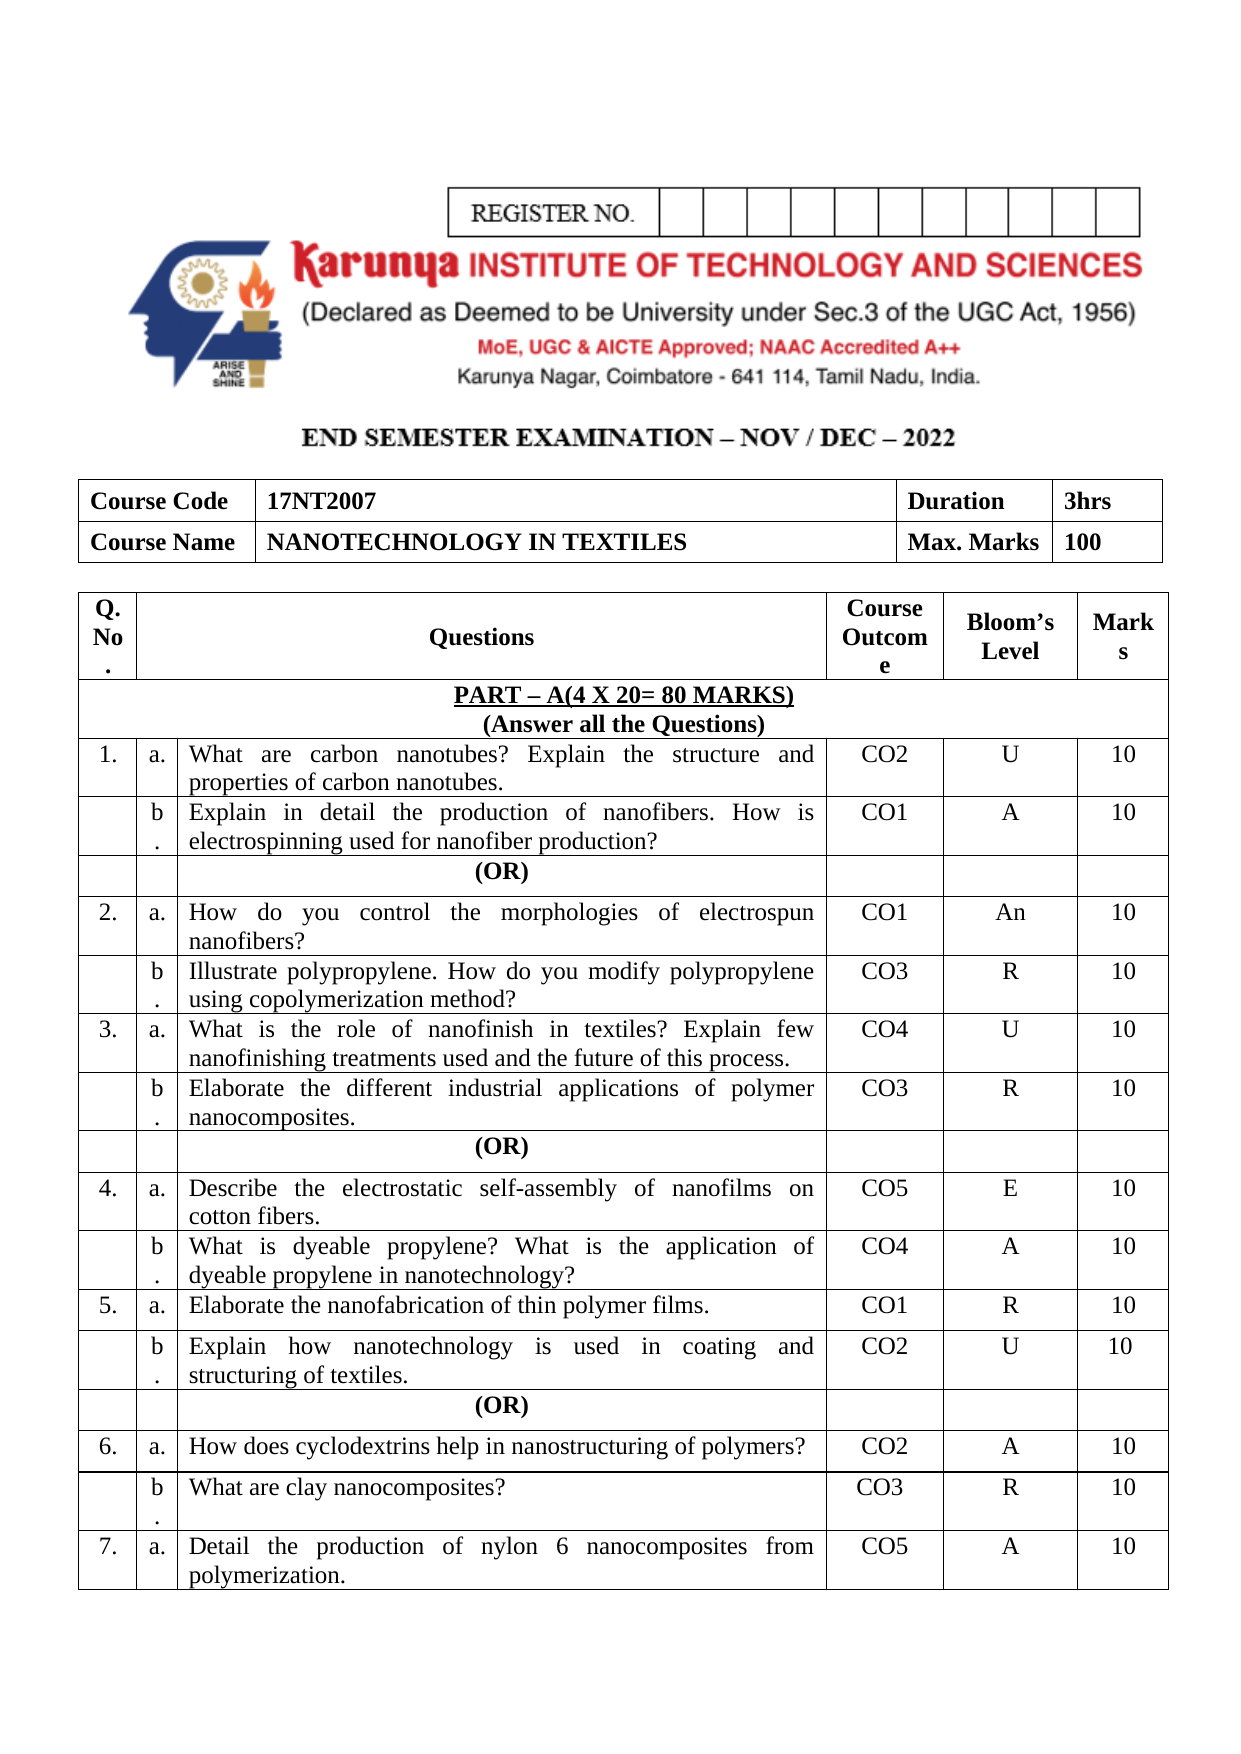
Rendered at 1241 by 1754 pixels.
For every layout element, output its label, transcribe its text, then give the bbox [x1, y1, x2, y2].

table_header Questions [137, 593, 826, 679]
table_header Course Code [79, 480, 255, 521]
table_cell (OR) [178, 856, 826, 896]
table_cell R [944, 1473, 1077, 1530]
table_cell Course Name [79, 522, 255, 562]
table_cell 100 [1053, 522, 1162, 562]
table_cell CO2 [827, 1431, 943, 1471]
table_cell CO2 [827, 1331, 943, 1389]
table_cell [79, 1231, 136, 1289]
table_cell [79, 1331, 136, 1389]
table_cell 10 [1078, 1431, 1168, 1471]
table_cell [1078, 856, 1168, 896]
table_cell 10 [1078, 1531, 1168, 1588]
table_header Course Outcome [827, 593, 943, 679]
table_cell 4. [79, 1173, 136, 1230]
picture [124, 178, 1147, 451]
table_cell a. [137, 1173, 177, 1230]
table_cell a. [137, 1531, 177, 1588]
table_cell (OR) [178, 1390, 826, 1430]
table_cell What is dyeable propylene? What is the application of dyeable propylene in nanotechnology? [178, 1231, 826, 1289]
table_header 17NT2007 [256, 480, 896, 521]
table_cell What is the role of nanofinish in textiles? Explain few nanofinishing treatments used and the future of this process. [178, 1014, 826, 1072]
table_cell [944, 1131, 1077, 1172]
table_cell 10 [1078, 897, 1168, 955]
table_cell [79, 856, 136, 896]
table_cell 3. [79, 1014, 136, 1072]
table_cell [1078, 1131, 1168, 1172]
table_cell CO3 [827, 1473, 943, 1530]
table_header 3hrs [1053, 480, 1162, 521]
table_cell 10 [1078, 956, 1168, 1013]
table_cell NANOTECHNOLOGY IN TEXTILES [256, 522, 896, 562]
table_cell 5. [79, 1290, 136, 1330]
table_cell CO5 [827, 1531, 943, 1588]
table_cell U [944, 1331, 1077, 1389]
table_cell [137, 1131, 177, 1172]
table_cell [827, 1131, 943, 1172]
table_cell a. [137, 1290, 177, 1330]
table_cell A [944, 1531, 1077, 1588]
table_cell 1. [79, 739, 136, 796]
table_cell [79, 1390, 136, 1430]
table_cell U [944, 739, 1077, 796]
table_cell A [944, 797, 1077, 855]
table_cell (OR) [178, 1131, 826, 1172]
table_cell [79, 797, 136, 855]
table_cell CO3 [827, 956, 943, 1013]
table_cell Max. Marks [897, 522, 1052, 562]
table_cell a. [137, 897, 177, 955]
table_cell CO3 [827, 1073, 943, 1130]
table_header Q. No. [79, 593, 136, 679]
table_cell [137, 856, 177, 896]
table_cell Elaborate the different industrial applications of polymer nanocomposites. [178, 1073, 826, 1130]
table_cell b. [137, 1473, 177, 1530]
table_cell What are clay nanocomposites? [178, 1473, 826, 1530]
table_cell [79, 1473, 136, 1530]
table_cell How does cyclodextrins help in nanostructuring of polymers? [178, 1431, 826, 1471]
table_cell 10 [1078, 739, 1168, 796]
table_cell CO1 [827, 797, 943, 855]
table_cell b. [137, 1073, 177, 1130]
table_cell b. [137, 956, 177, 1013]
table_cell Describe the electrostatic self-assembly of nanofilms on cotton fibers. [178, 1173, 826, 1230]
table_cell PART – A(4 X 20= 80 MARKS) (Answer all the Questions) [79, 680, 1168, 738]
table_cell CO1 [827, 1290, 943, 1330]
table_cell [79, 1131, 136, 1172]
table_cell A [944, 1431, 1077, 1471]
table_cell b. [137, 1231, 177, 1289]
table_cell Explain how nanotechnology is used in coating and structuring of textiles. [178, 1331, 826, 1389]
table_cell 10 [1078, 1290, 1168, 1330]
table_cell [137, 1390, 177, 1430]
table_cell CO2 [827, 739, 943, 796]
table_cell 10 [1078, 797, 1168, 855]
table_cell [827, 1390, 943, 1430]
table_cell [944, 856, 1077, 896]
table_cell [79, 956, 136, 1013]
table_cell How do you control the morphologies of electrospun nanofibers? [178, 897, 826, 955]
table_cell 10 [1078, 1473, 1168, 1530]
table_cell Explain in detail the production of nanofibers. How is electrospinning used for nanofiber production? [178, 797, 826, 855]
table_cell CO4 [827, 1231, 943, 1289]
table_cell b. [137, 1331, 177, 1389]
table_cell CO5 [827, 1173, 943, 1230]
table_cell [79, 1073, 136, 1130]
table_cell a. [137, 1431, 177, 1471]
table_cell a. [137, 739, 177, 796]
table_cell [827, 856, 943, 896]
table_cell R [944, 1290, 1077, 1330]
table_cell Detail the production of nylon 6 nanocomposites from polymerization. [178, 1531, 826, 1588]
table_cell Illustrate polypropylene. How do you modify polypropylene using copolymerization method? [178, 956, 826, 1013]
table_cell An [944, 897, 1077, 955]
table_header Duration [897, 480, 1052, 521]
table_cell b. [137, 797, 177, 855]
table_cell [1078, 1390, 1168, 1430]
table_cell E [944, 1173, 1077, 1230]
table_cell CO1 [827, 897, 943, 955]
table_cell 10 [1078, 1173, 1168, 1230]
table_cell 10 [1078, 1014, 1168, 1072]
table_cell 6. [79, 1431, 136, 1471]
table_cell 10 [1078, 1231, 1168, 1289]
table_cell [944, 1390, 1077, 1430]
table_cell A [944, 1231, 1077, 1289]
table_cell Elaborate the nanofabrication of thin polymer films. [178, 1290, 826, 1330]
table_cell a. [137, 1014, 177, 1072]
table_cell CO4 [827, 1014, 943, 1072]
table_cell R [944, 1073, 1077, 1130]
table_cell What are carbon nanotubes? Explain the structure and properties of carbon nanotubes. [178, 739, 826, 796]
table_cell R [944, 956, 1077, 1013]
table_header Bloom’s Level [944, 593, 1077, 679]
table_header Marks [1078, 593, 1168, 679]
table_cell 10 [1078, 1331, 1168, 1389]
table_cell 10 [1078, 1073, 1168, 1130]
table_cell 2. [79, 897, 136, 955]
table_cell U [944, 1014, 1077, 1072]
table_cell 7. [79, 1531, 136, 1588]
